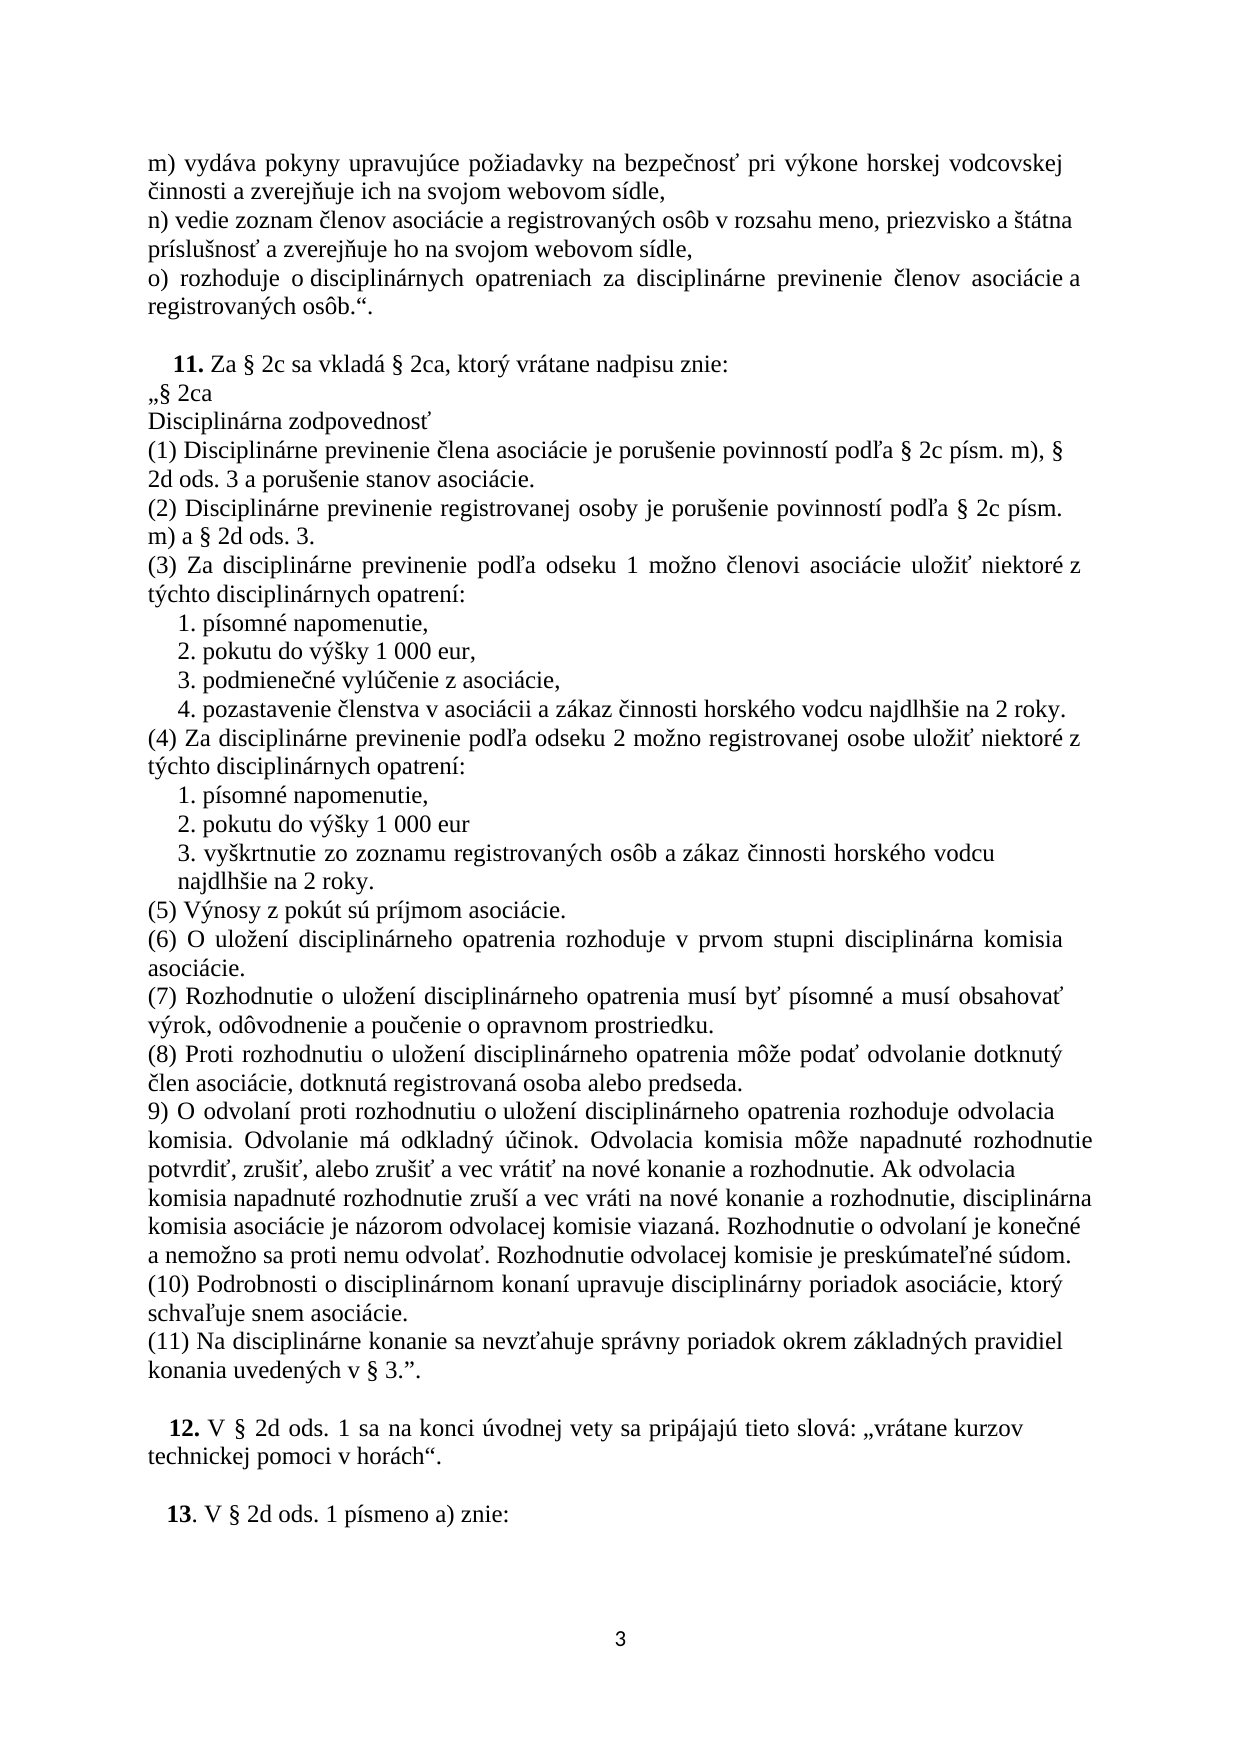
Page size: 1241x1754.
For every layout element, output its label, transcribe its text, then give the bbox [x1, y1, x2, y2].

text (4) Za disciplinárne previnenie podľa odseku 2 možno registrovanej osobe uložiť niektoré z týchto disciplinárnych opatrení: [148, 723, 1093, 780]
text (1) Disciplinárne previnenie člena asociácie je porušenie povinností podľa § 2c písm. m), § 2d ods. 3 a porušenie stanov asociácie. [148, 435, 1093, 493]
text (7) Rozhodnutie o uložení disciplinárneho opatrenia musí byť písomné a musí obsahovať výrok, odôvodnenie a poučenie o opravnom prostriedku. [148, 981, 1093, 1039]
text 4. pozastavenie členstva v asociácii a zákaz činnosti horského vodcu najdlhšie na 2 roky. [177, 694, 1093, 723]
text 12. V § 2d ods. 1 sa na konci úvodnej vety sa pripájajú tieto slová: „vrátane kurzov technickej pomoci v horách“. [148, 1413, 1093, 1470]
text n) vedie zoznam členov asociácie a registrovaných osôb v rozsahu meno, priezvisko a štátna príslušnosť a zverejňuje ho na svojom webovom sídle, [148, 205, 1093, 263]
text Disciplinárna zodpovednosť [148, 406, 1093, 435]
text (8) Proti rozhodnutiu o uložení disciplinárneho opatrenia môže podať odvolanie dotknutý člen asociácie, dotknutá registrovaná osoba alebo predseda. [148, 1039, 1093, 1096]
text 1. písomné napomenutie, [177, 608, 1093, 636]
text 3. podmienečné vylúčenie z asociácie, [177, 665, 1093, 694]
text 1. písomné napomenutie, [177, 780, 1093, 809]
text „§ 2ca [148, 378, 1093, 406]
text m) vydáva pokyny upravujúce požiadavky na bezpečnosť pri výkone horskej vodcovskej činnosti a zverejňuje ich na svojom webovom sídle, [148, 148, 1093, 205]
text 2. pokutu do výšky 1 000 eur, [177, 636, 1093, 665]
text 9) O odvolaní proti rozhodnutiu o uložení disciplinárneho opatrenia rozhoduje odvolacia komisia. Odvolanie má odkladný účinok. Odvolacia komisia môže napadnuté rozhodnutie potvrdiť, zrušiť, alebo zrušiť a vec vrátiť na nové konanie a rozhodnutie. Ak odvolacia komisia napadnuté rozhodnutie zruší a vec vráti na nové konanie a rozhodnutie, disciplinárna komisia asociácie je názorom odvolacej komisie viazaná. Rozhodnutie o odvolaní je konečné a nemožno sa proti nemu odvolať. Rozhodnutie odvolacej komisie je preskúmateľné súdom. [148, 1096, 1093, 1269]
text 3. vyškrtnutie zo zoznamu registrovaných osôb a zákaz činnosti horského vodcu najdlhšie na 2 roky. [177, 838, 1093, 895]
text 2. pokutu do výšky 1 000 eur [177, 809, 1093, 838]
text (5) Výnosy z pokút sú príjmom asociácie. [148, 895, 1093, 924]
text (11) Na disciplinárne konanie sa nevzťahuje správny poriadok okrem základných pravidiel konania uvedených v § 3.”. [148, 1326, 1093, 1384]
text 13. V § 2d ods. 1 písmeno a) znie: [148, 1499, 1093, 1528]
text 11. Za § 2c sa vkladá § 2ca, ktorý vrátane nadpisu znie: [148, 349, 1093, 378]
text (2) Disciplinárne previnenie registrovanej osoby je porušenie povinností podľa § 2c písm. m) a § 2d ods. 3. [148, 493, 1093, 550]
text (6) O uložení disciplinárneho opatrenia rozhoduje v prvom stupni disciplinárna komisia asociácie. [148, 924, 1093, 981]
text o) rozhoduje o disciplinárnych opatreniach za disciplinárne previnenie členov asociácie a registrovaných osôb.“. [148, 263, 1093, 320]
text (10) Podrobnosti o disciplinárnom konaní upravuje disciplinárny poriadok asociácie, ktorý schvaľuje snem asociácie. [148, 1269, 1093, 1326]
text (3) Za disciplinárne previnenie podľa odseku 1 možno členovi asociácie uložiť niektoré z týchto disciplinárnych opatrení: [148, 550, 1093, 608]
